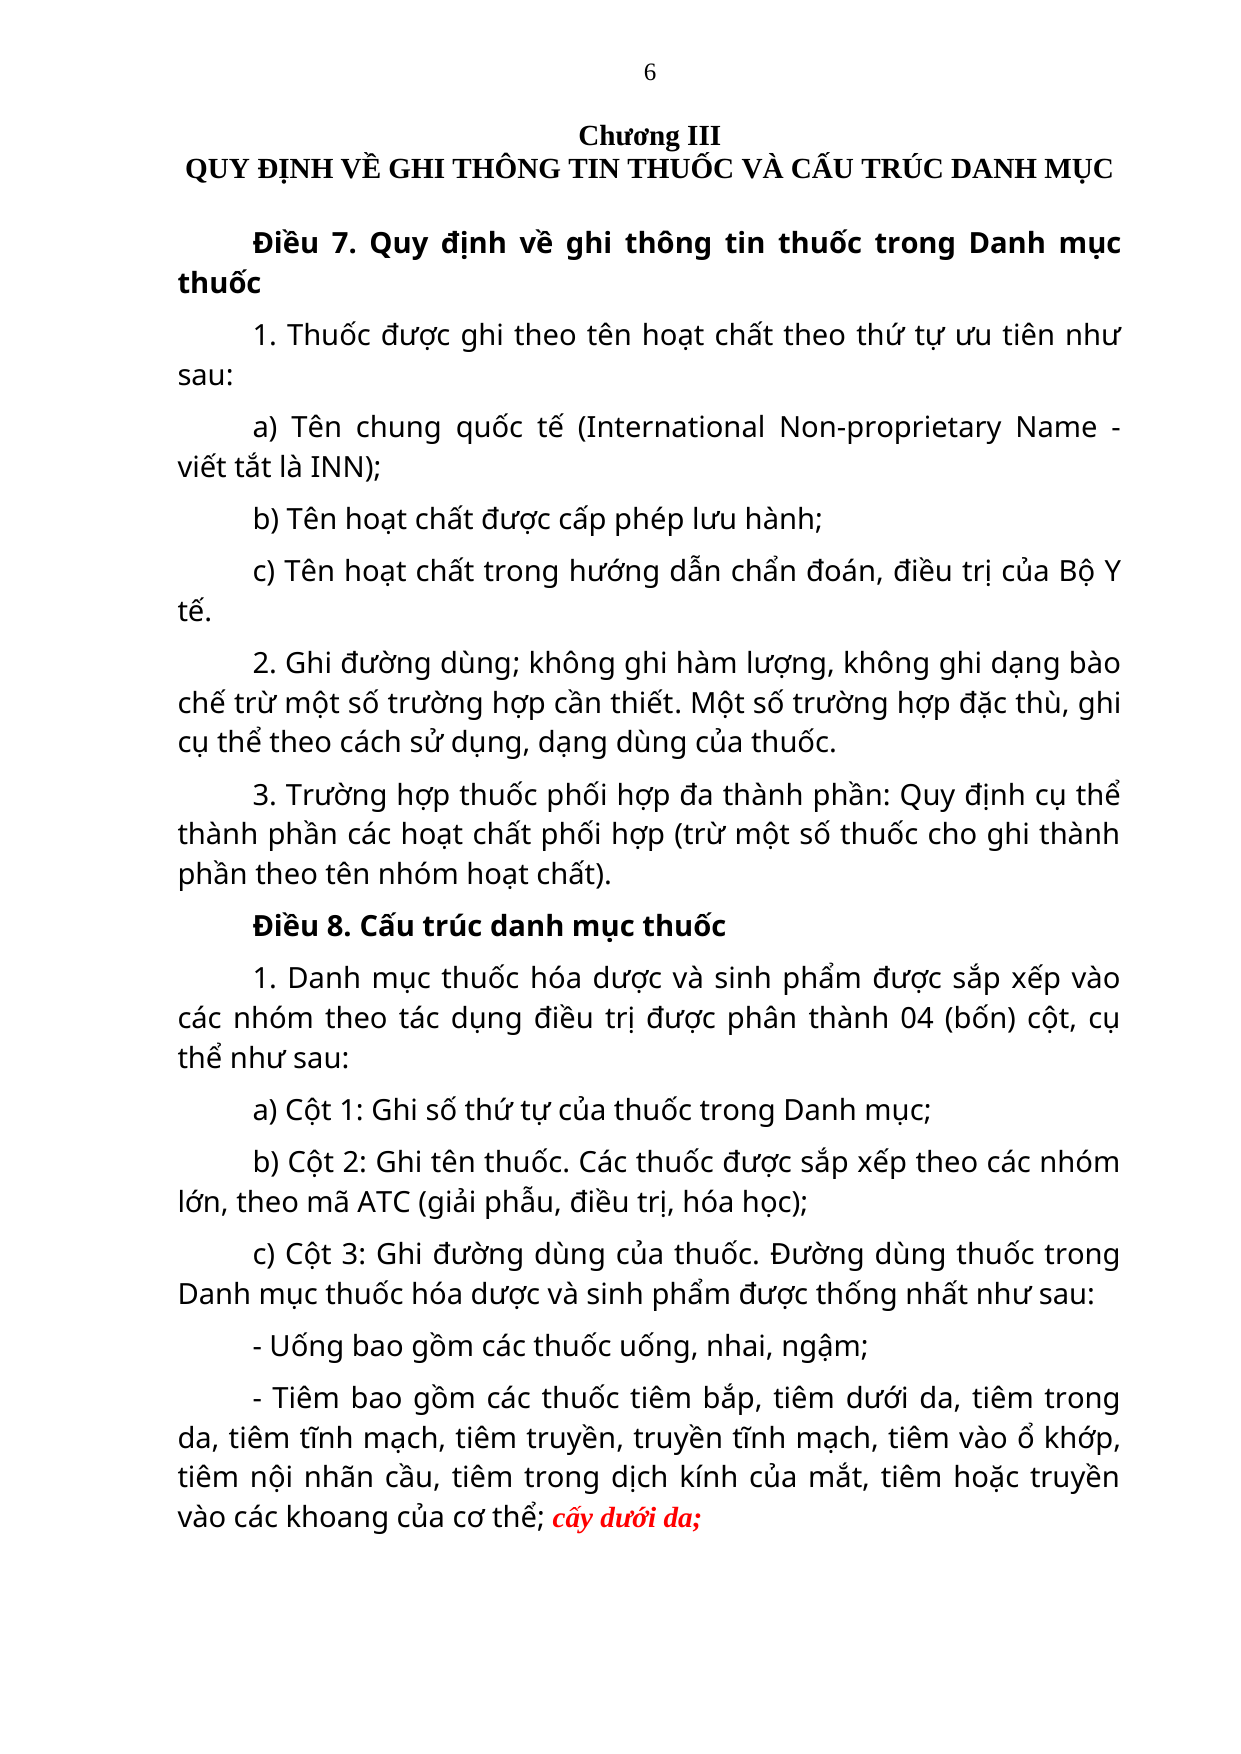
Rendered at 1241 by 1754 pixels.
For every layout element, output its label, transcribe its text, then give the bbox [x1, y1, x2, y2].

text a) Cột 1: Ghi số thứ tự của thuốc trong Danh mục; [177, 1089, 1122, 1129]
text b) Cột 2: Ghi tên thuốc. Các thuốc được sắp xếp theo các nhóm lớn, theo mã ATC (giải phẫu, điều trị, hóa học); [177, 1141, 1122, 1221]
text 1. Danh mục thuốc hóa dược và sinh phẩm được sắp xếp vào các nhóm theo tác dụng điều trị được phân thành 04 (bốn) cột, cụ thể như sau: [177, 958, 1122, 1077]
text - Tiêm bao gồm các thuốc tiêm bắp, tiêm dưới da, tiêm trong da, tiêm tĩnh mạch, tiêm truyền, truyền tĩnh mạch, tiêm vào ổ khớp, tiêm nội nhãn cầu, tiêm trong dịch kính của mắt, tiêm hoặc truyền vào các khoang của cơ thể; cấy dưới da; [177, 1377, 1122, 1536]
text c) Tên hoạt chất trong hướng dẫn chẩn đoán, điều trị của Bộ Y tế. [177, 551, 1122, 630]
text Điều 7. Quy định về ghi thông tin thuốc trong Danh mục thuốc [177, 223, 1122, 302]
text 1. Thuốc được ghi theo tên hoạt chất theo thứ tự ưu tiên như sau: [177, 314, 1122, 394]
text a) Tên chung quốc tế (International Non-proprietary Name - viết tắt là INN); [177, 406, 1122, 486]
text 2. Ghi đường dùng; không ghi hàm lượng, không ghi dạng bào chế trừ một số trường hợp cần thiết. Một số trường hợp đặc thù, ghi cụ thể theo cách sử dụng, dạng dùng của thuốc. [177, 642, 1122, 761]
text 3. Trường hợp thuốc phối hợp đa thành phần: Quy định cụ thể thành phần các hoạt chất phối hợp (trừ một số thuốc cho ghi thành phần theo tên nhóm hoạt chất). [177, 774, 1122, 893]
text c) Cột 3: Ghi đường dùng của thuốc. Đường dùng thuốc trong Danh mục thuốc hóa dược và sinh phẩm được thống nhất như sau: [177, 1233, 1122, 1313]
text b) Tên hoạt chất được cấp phép lưu hành; [177, 498, 1122, 538]
text Điều 8. Cấu trúc danh mục thuốc [177, 906, 1122, 945]
text - Uống bao gồm các thuốc uống, nhai, ngậm; [177, 1325, 1122, 1365]
text QUY ĐỊNH VỀ GHI THÔNG TIN THUỐC VÀ CẤU TRÚC DANH MỤC [177, 152, 1122, 185]
text Chương III [177, 118, 1122, 152]
